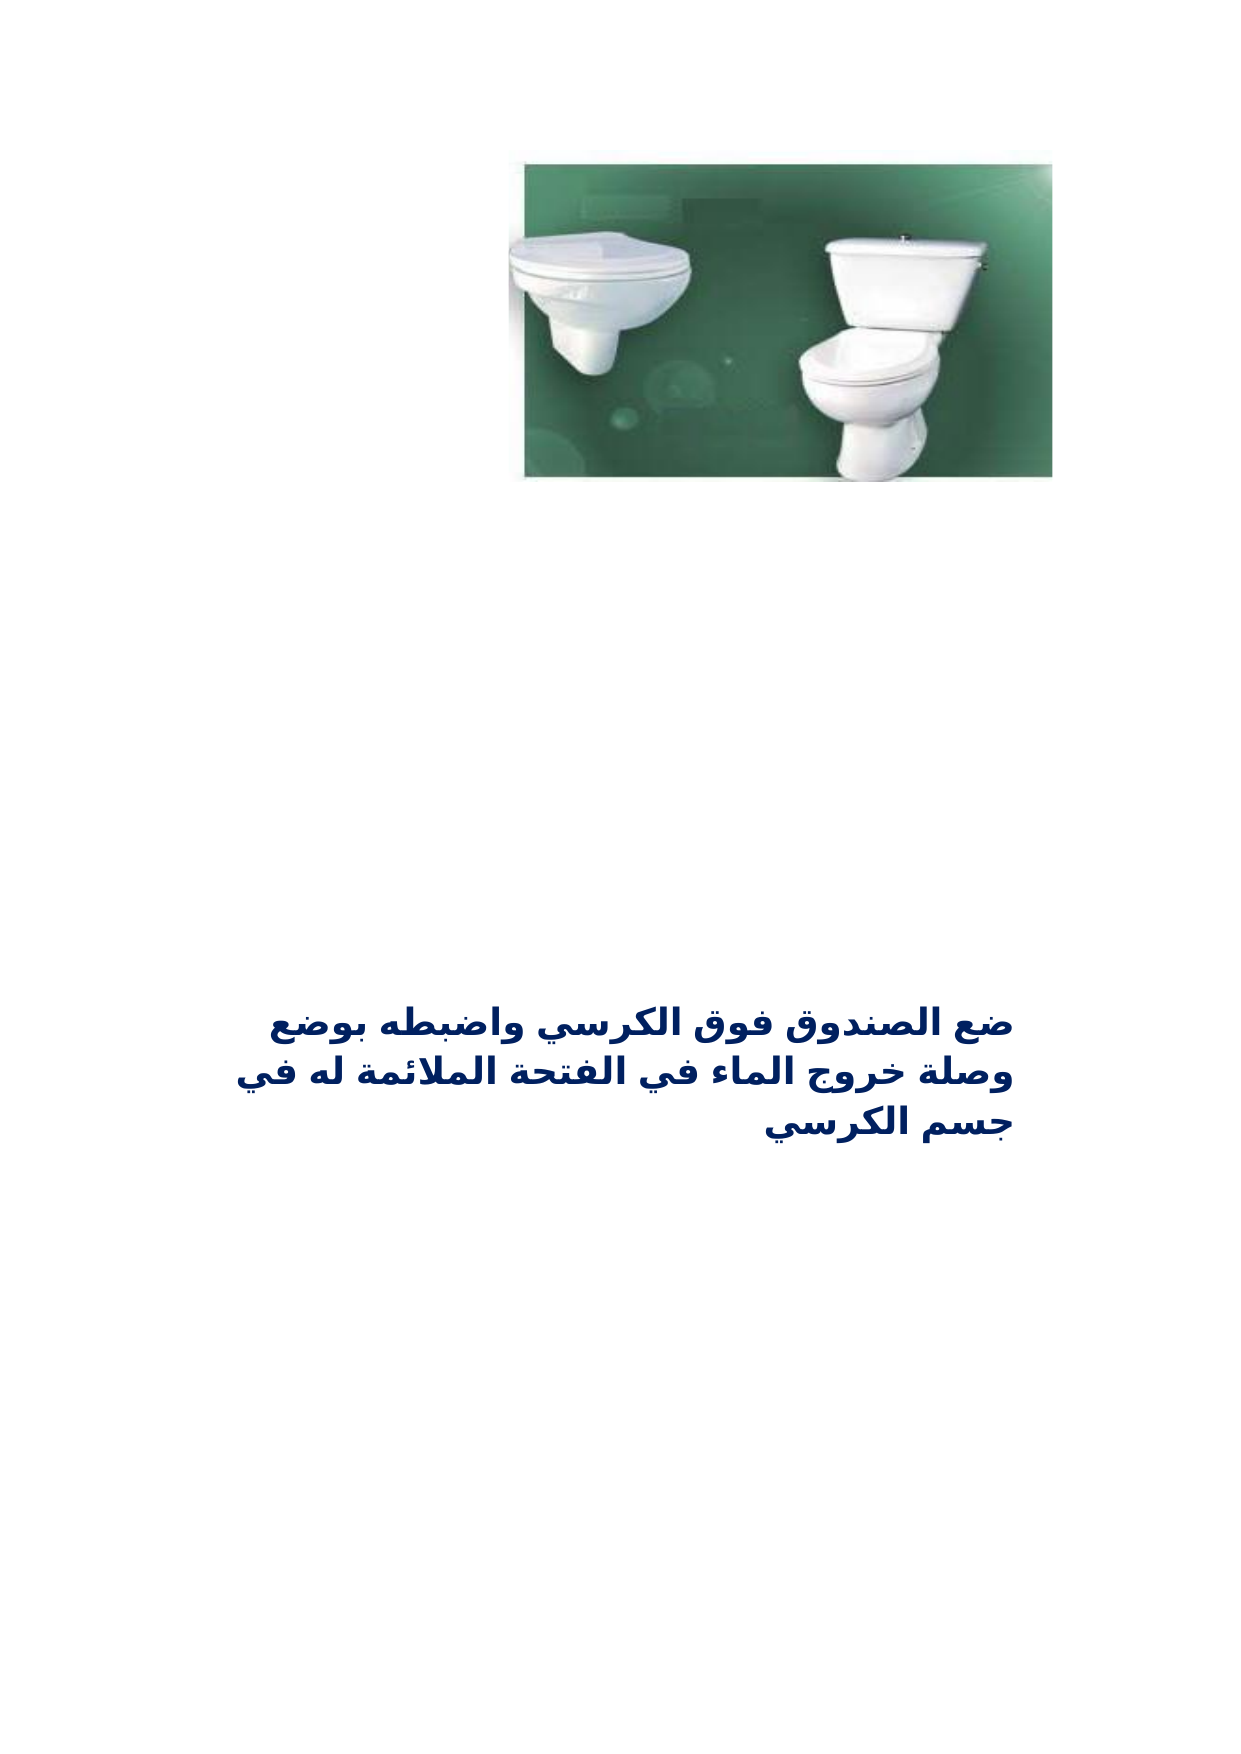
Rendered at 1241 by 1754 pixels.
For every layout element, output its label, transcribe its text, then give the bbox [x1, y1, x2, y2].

picture [508, 150, 1053, 482]
text ضع الصندوق فوق الكرسي واضبطه بوضع وصلة خروج الماء في الفتحة الملائمة له في جسم الكرسي [187, 1000, 1015, 1142]
